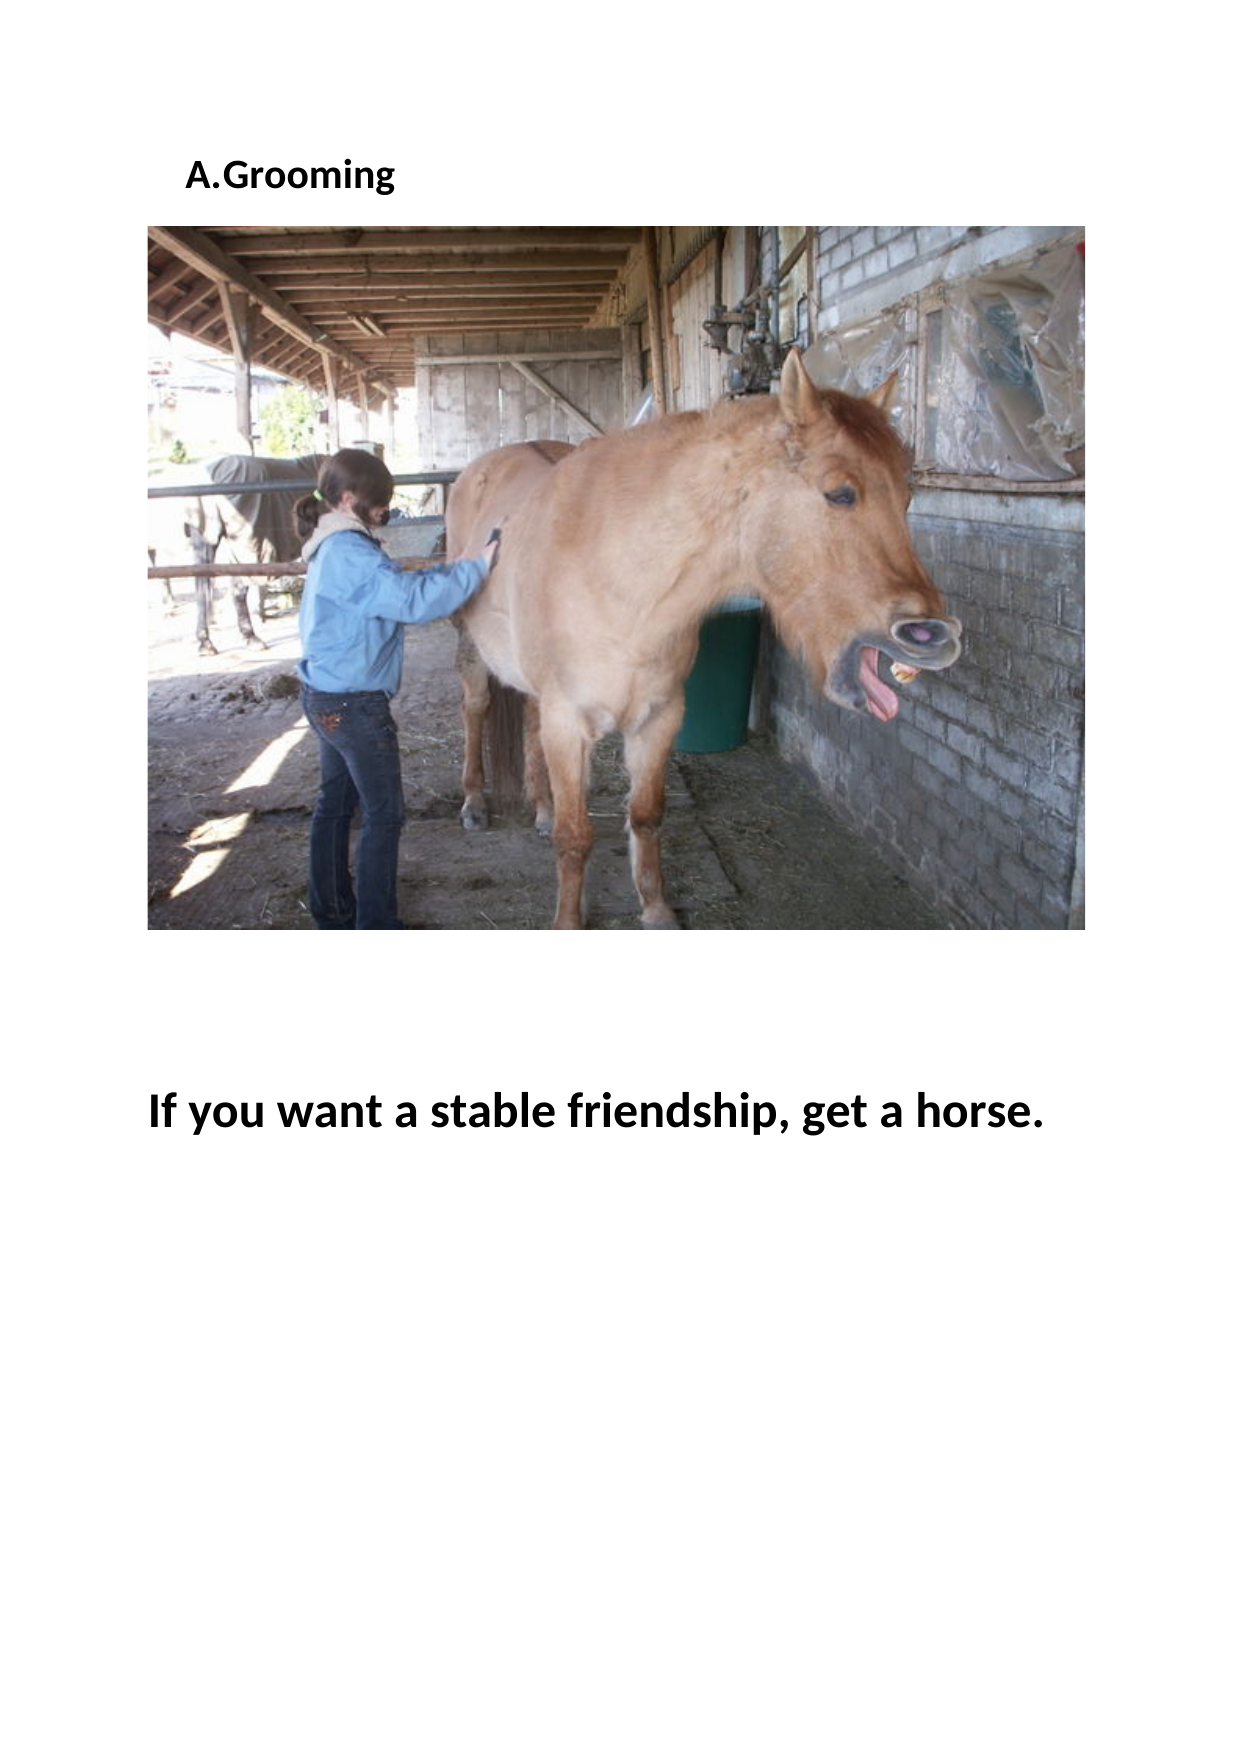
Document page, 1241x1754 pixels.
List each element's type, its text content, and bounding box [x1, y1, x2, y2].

text If you want a stable friendship, get a horse. [148, 1078, 1093, 1139]
picture [147, 226, 1085, 930]
list Grooming [185, 148, 1093, 198]
